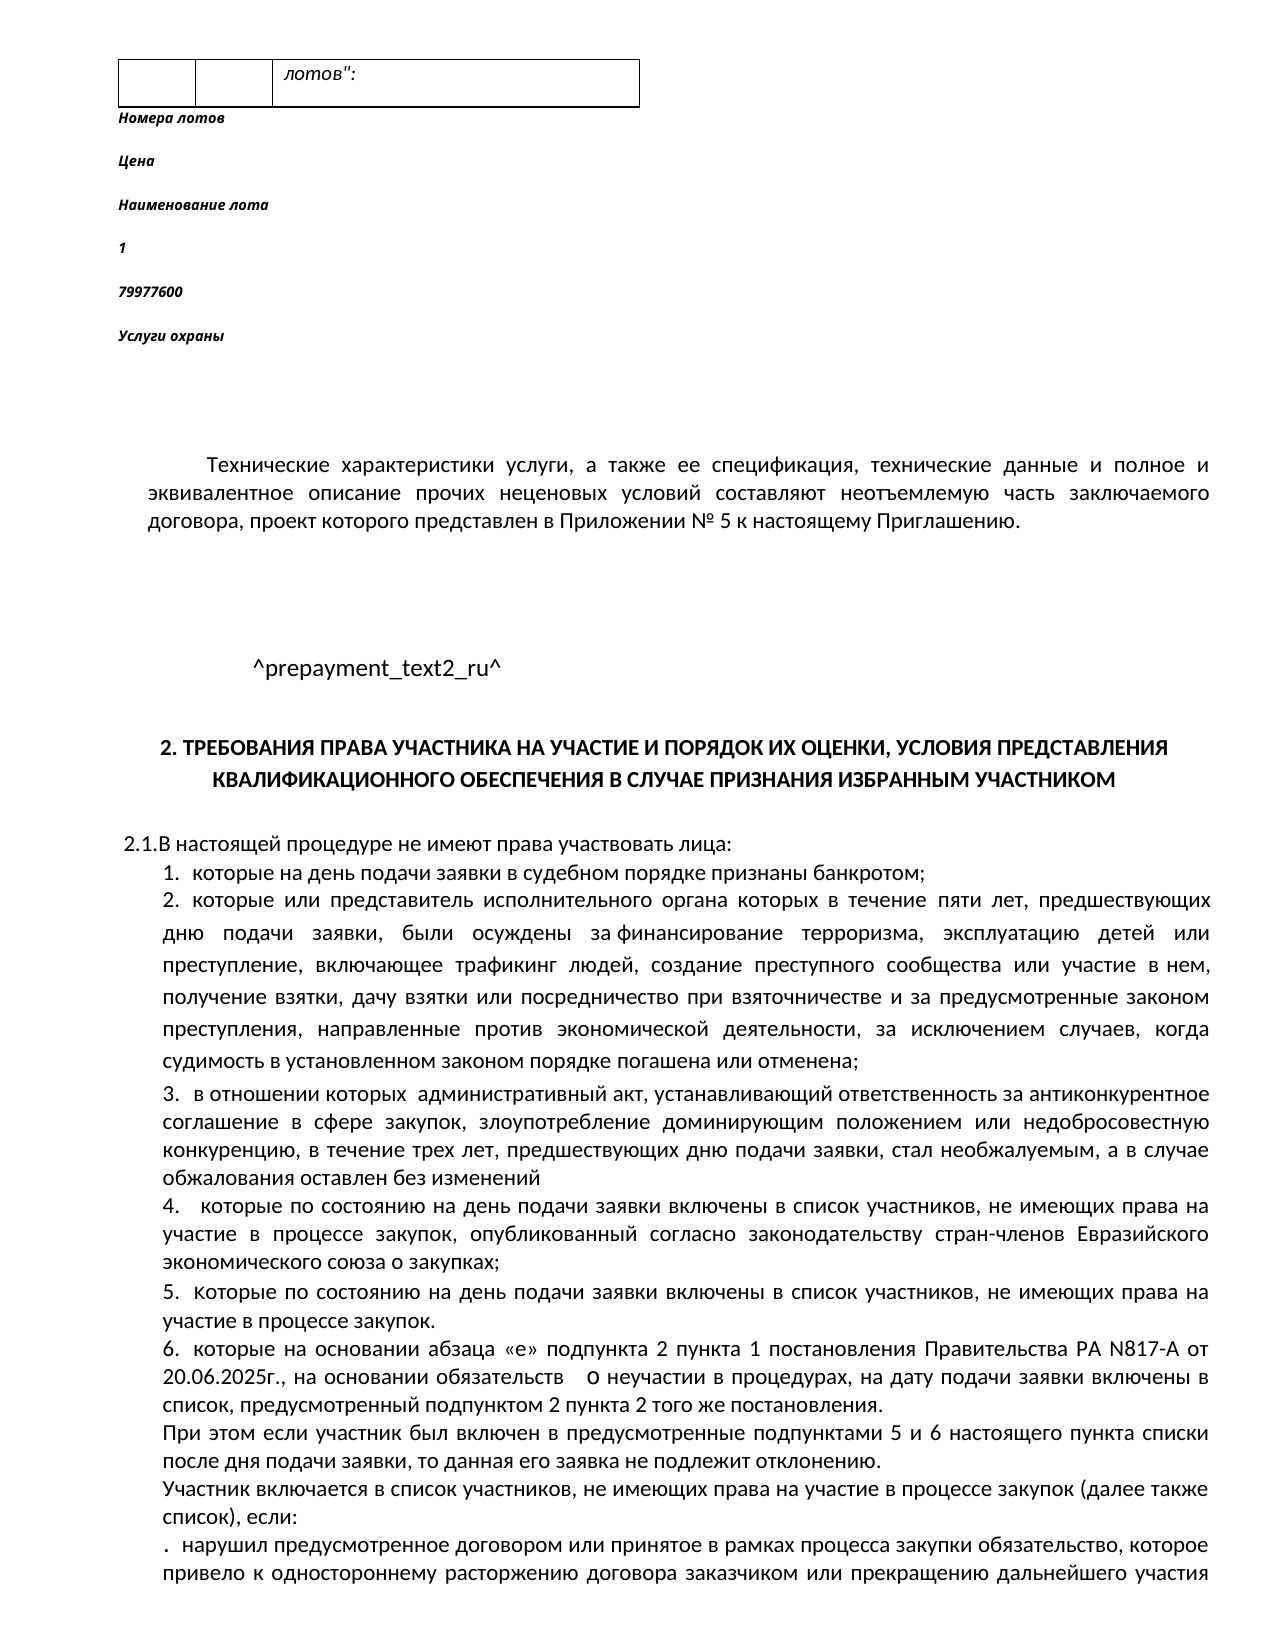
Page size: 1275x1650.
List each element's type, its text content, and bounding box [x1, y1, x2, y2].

list ^prepayment_text2_ru^ [193, 652, 1211, 682]
list которые по состоянию на день подачи заявки включены в список участников, не имеющих права на участие в процессе закупок. [162, 1275, 1211, 1334]
list которые на день подачи заявки в судебном порядке признаны банкротом; [162, 858, 1211, 886]
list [162, 1530, 1211, 1586]
list которые по состоянию на день подачи заявки включены в список участников, не имеющих права на участие в процессе закупок, опубликованный согласно законодательству стран-членов Евразийского экономического союза о закупках; [162, 1191, 1211, 1275]
list При этом если участник был включен в предусмотренные подпунктами 5 и 6 настоящего пункта списки после дня подачи заявки, то данная его заявка не подлежит отклонению. [162, 1418, 1211, 1474]
list в отношении которых административный акт, устанавливающий ответственность за антиконкурентное соглашение в сфере закупок, злоупотребление доминирующим положением или недобросовестную конкуренцию, в течение трех лет, предшествующих дню подачи заявки, стал необжалуемым, а в случае обжалования оставлен без изменений [162, 1079, 1211, 1191]
list Участник включается в список участников, не имеющих права на участие в процессе закупок (далее также список), если: [162, 1474, 1211, 1530]
text 2. ТРЕБОВАНИЯ ПРАВА УЧАСТНИКА НА УЧАСТИЕ И ПОРЯДОК ИХ ОЦЕНКИ, УСЛОВИЯ ПРЕДСТАВЛЕНИЯ КВАЛИФИКАЦИОННОГО ОБЕСПЕЧЕНИЯ В СЛУЧАЕ ПРИЗНАНИЯ ИЗБРАННЫМ УЧАСТНИКОМ [118, 733, 1211, 793]
text 2.1.В настоящей процедуре не имеют права участвовать лица: [118, 829, 1211, 858]
list которые или представитель исполнительного органа которых в течение пяти лет, предшествующих дню подачи заявки, были осуждены за финансирование терроризма, эксплуатацию детей или преступление, включающее трафикинг людей, создание преступного сообщества или участие в нем, получение взятки, дачу взятки или посредничество при взяточничестве и за предусмотренные законом преступления, направленные против экономической деятельности, за исключением случаев, когда судимость в установленном законом порядке погашена или отменена; [162, 886, 1211, 1074]
list которые на основании абзаца «е» подпункта 2 пункта 1 постановления Правительства РА N817-А от 20.06.2025г., на основании обязательств օ неучастии в процедурах, на дату подачи заявки включены в список, предусмотренный подпунктом 2 пункта 2 того же постановления. [162, 1334, 1211, 1418]
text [283, 60, 628, 86]
text Технические характеристики услуги, а также ее спецификация, технические данные и полное и эквивалентное описание прочих неценовых условий составляют неотъемлемую часть заключаемого договора, проект которого представлен в Приложении № 5 к настоящему Приглашению. [148, 450, 1211, 534]
